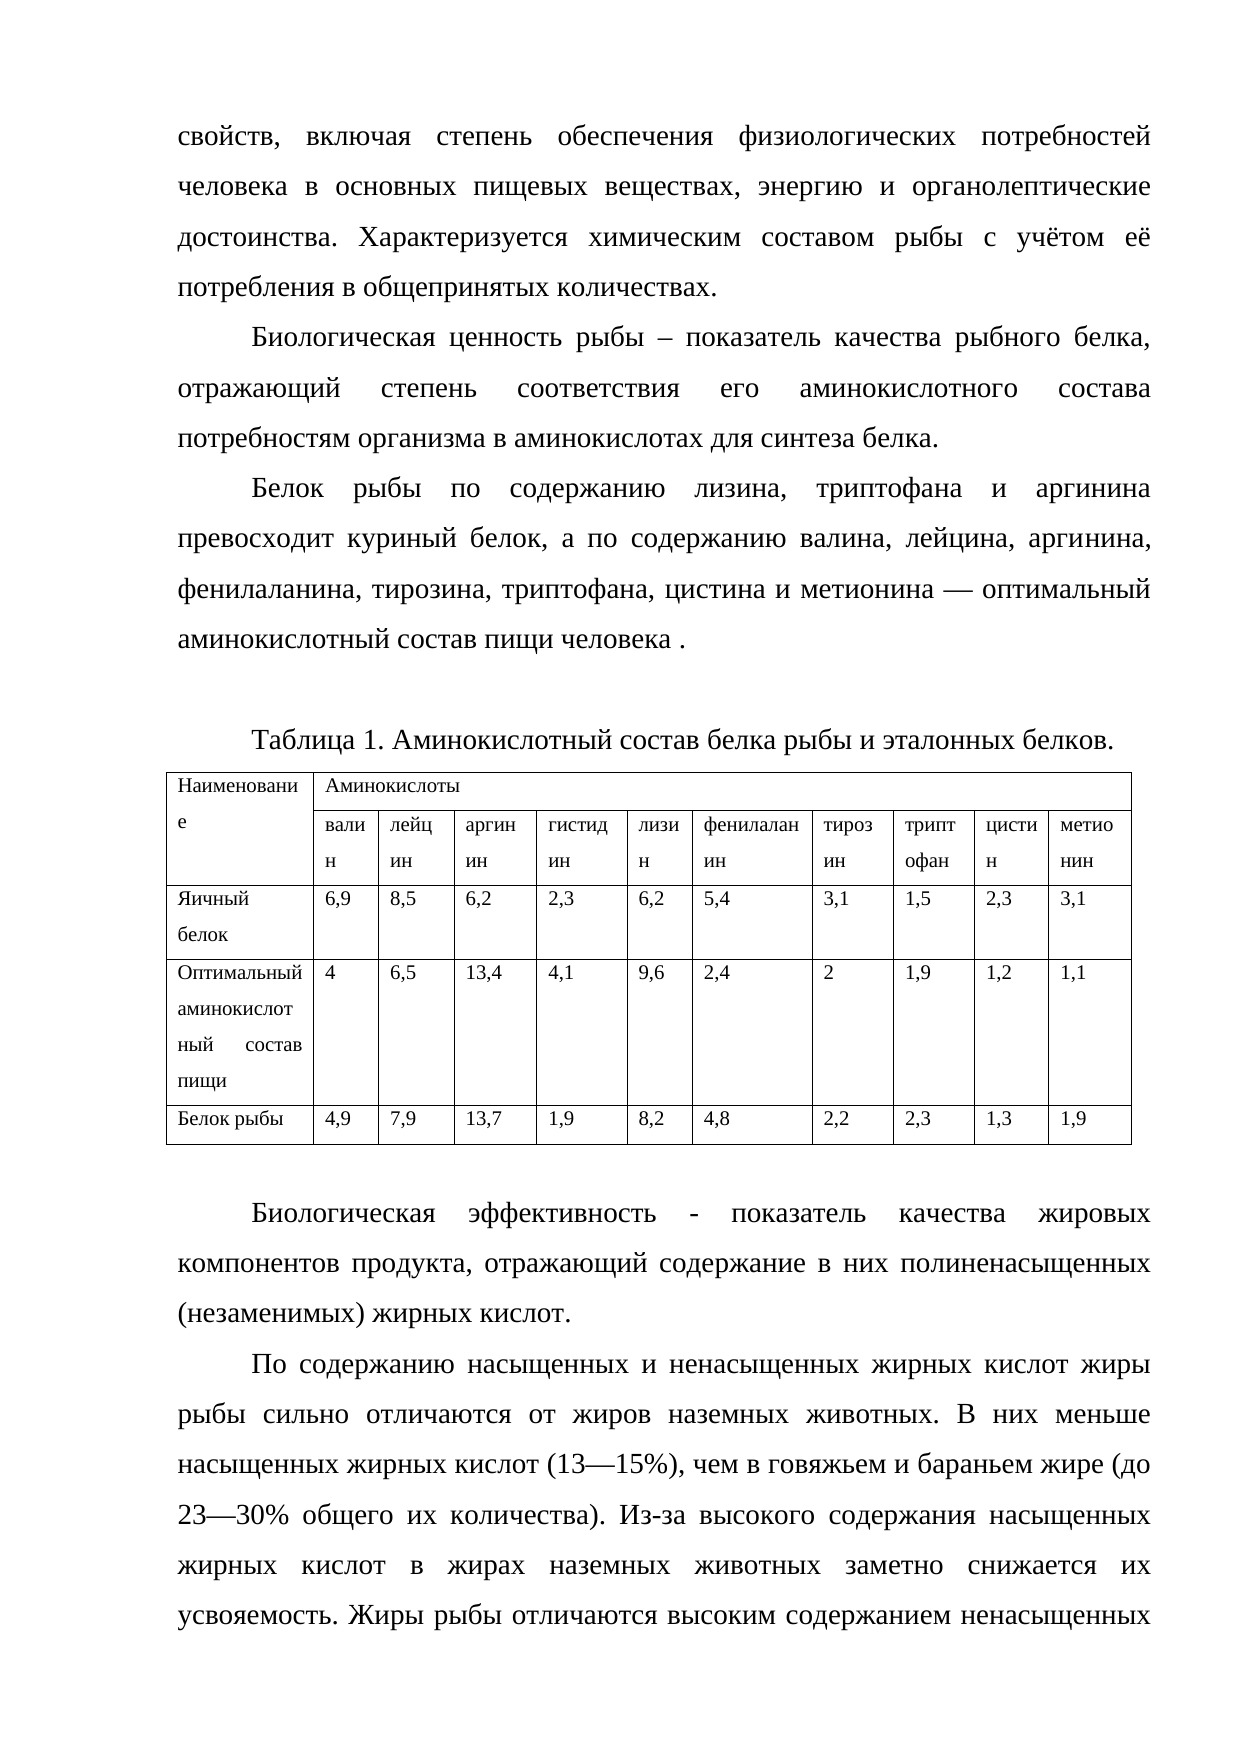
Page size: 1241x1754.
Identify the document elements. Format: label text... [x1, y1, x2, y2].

table_header Аминокислоты [314, 773, 1131, 810]
table_cell 4,8 [693, 1106, 812, 1143]
table_cell 9,6 [628, 960, 692, 1105]
table_cell 8,2 [628, 1106, 692, 1143]
text Таблица 1. Аминокислотный состав белка рыбы и эталонных белков. [177, 722, 1152, 755]
table_cell метионин [1049, 811, 1131, 885]
table_cell 2,4 [693, 960, 812, 1105]
table_cell 4 [314, 960, 378, 1105]
table_cell 2 [813, 960, 893, 1105]
text Биологическая эффективность - показатель качества жировых компонентов продукта, отражающий содержание в них полиненасыщенных (незаменимых) жирных кислот. [177, 1195, 1152, 1329]
table_cell 4,1 [537, 960, 627, 1105]
table_cell 1,2 [975, 960, 1048, 1105]
table_cell 6,2 [628, 886, 692, 959]
table_cell 4,9 [314, 1106, 378, 1143]
table_cell Оптимальный аминокислотный состав пищи [167, 960, 313, 1105]
table_cell 1,9 [1049, 1106, 1131, 1143]
table_cell тирозин [813, 811, 893, 885]
table_cell Белок рыбы [167, 1106, 313, 1143]
text Белок рыбы по содержанию лизина, триптофана и аргинина превосходит куриный белок, а по содержанию валина, лейцина, арги­нина, фенилаланина, тирозина, триптофана, цистина и метионина — оптимальный аминокислотный состав пищи человека . [177, 470, 1152, 655]
table_cell 6,5 [379, 960, 454, 1105]
table_cell 2,3 [537, 886, 627, 959]
table_cell гистидин [537, 811, 627, 885]
table_cell 13,7 [455, 1106, 536, 1143]
table_cell цистин [975, 811, 1048, 885]
table_cell лейцин [379, 811, 454, 885]
table_cell 1,9 [537, 1106, 627, 1143]
table_cell 2,3 [975, 886, 1048, 959]
table_cell Яичный белок [167, 886, 313, 959]
table_cell 7,9 [379, 1106, 454, 1143]
table_cell 1,5 [894, 886, 974, 959]
table_cell лизин [628, 811, 692, 885]
table_cell 6,2 [455, 886, 536, 959]
table_cell валин [314, 811, 378, 885]
table_cell 8,5 [379, 886, 454, 959]
table_cell 1,1 [1049, 960, 1131, 1105]
table_cell 5,4 [693, 886, 812, 959]
table_cell 1,9 [894, 960, 974, 1105]
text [177, 1346, 1152, 1631]
table_header Наименование [167, 773, 313, 885]
table_cell фенилаланин [693, 811, 812, 885]
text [177, 118, 1152, 303]
table_cell 1,3 [975, 1106, 1048, 1143]
table_cell 13,4 [455, 960, 536, 1105]
table_cell 2,3 [894, 1106, 974, 1143]
table_cell 6,9 [314, 886, 378, 959]
table_cell триптофан [894, 811, 974, 885]
table_cell аргинин [455, 811, 536, 885]
table_cell 2,2 [813, 1106, 893, 1143]
table_cell 3,1 [1049, 886, 1131, 959]
text Биологическая ценность рыбы – показатель качества рыбного белка, отражающий степень соответствия его аминокислотного состава потребностям организма в аминокислотах для синтеза белка. [177, 319, 1152, 453]
table_cell 3,1 [813, 886, 893, 959]
